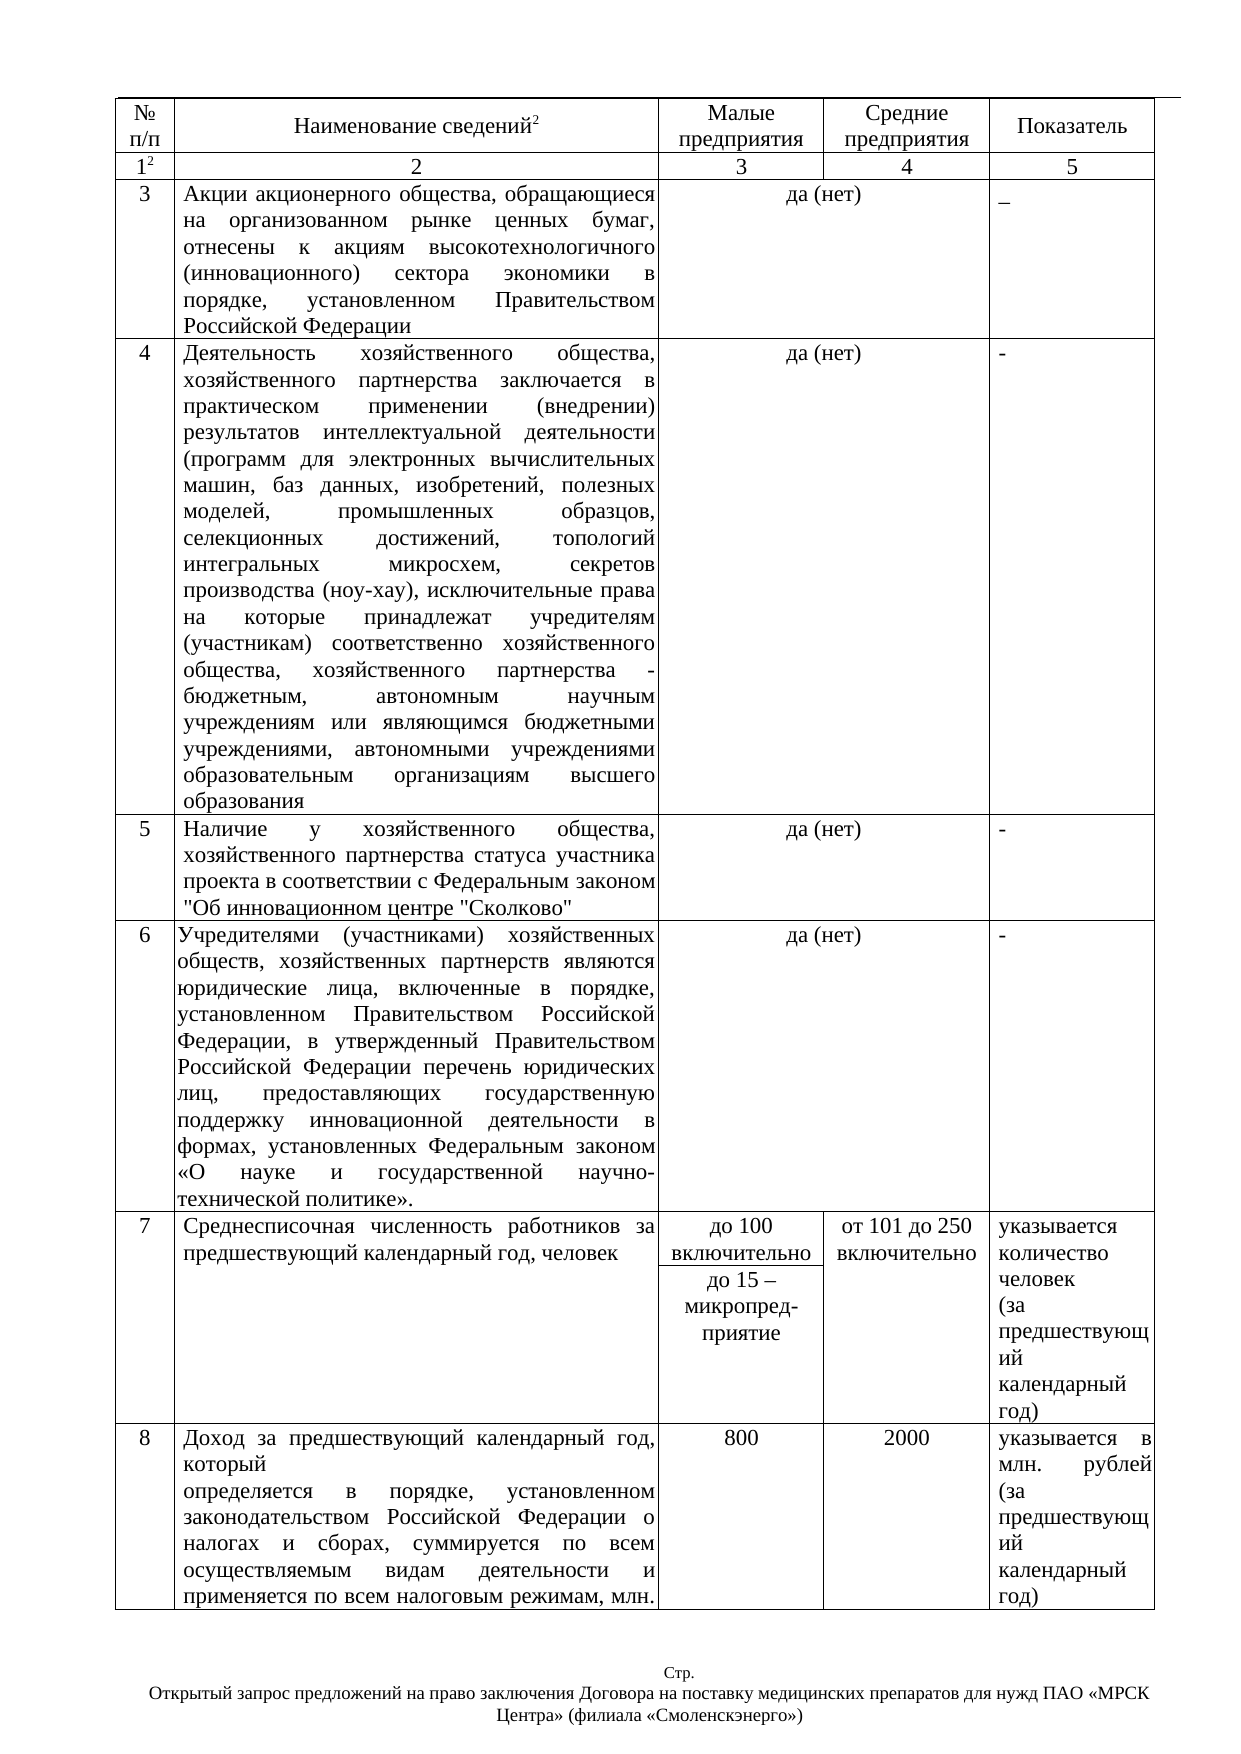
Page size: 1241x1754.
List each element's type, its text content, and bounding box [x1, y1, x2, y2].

table_cell - [990, 815, 1154, 920]
table_cell 2000 [824, 1424, 989, 1608]
table_cell указывается в млн. рублей (за предшествующий календарный год) [990, 1424, 1154, 1608]
table_cell - [990, 921, 1154, 1211]
table_cell _ [990, 180, 1154, 338]
table_cell 800 [659, 1424, 823, 1608]
table_header Средние предприятия [824, 99, 989, 152]
table_cell до 15 – микропредприятие [659, 1266, 823, 1423]
table_header Наименование сведений2 [175, 99, 658, 152]
table_cell 4 [116, 339, 174, 814]
table_cell Деятельность хозяйственного общества, хозяйственного партнерства заключается в практическом применении (внедрении) результатов интеллектуальной деятельности (программ для электронных вычислительных машин, баз данных, изобретений, полезных моделей, промышленных образцов, селекционных достижений, топологий интегральных микросхем, секретов производства (ноу-хау), исключительные права на которые принадлежат учредителям (участникам) соответственно хозяйственного общества, хозяйственного партнерства - бюджетным, автономным научным учреждениям или являющимся бюджетными учреждениями, автономными учреждениями образовательным организациям высшего образования [175, 339, 658, 814]
table_cell от 101 до 250 включительно [824, 1212, 989, 1423]
table_cell Наличие у хозяйственного общества, хозяйственного партнерства статуса участника проекта в соответствии с Федеральным законом "Об инновационном центре "Сколково" [175, 815, 658, 920]
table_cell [175, 1424, 658, 1608]
table_header Малые предприятия [659, 99, 823, 152]
table_cell 12 [116, 153, 174, 179]
table_cell до 100 включительно [659, 1212, 823, 1265]
table_cell 2 [175, 153, 658, 179]
table_cell 8 [116, 1424, 174, 1608]
table_cell 3 [659, 153, 823, 179]
table_cell да (нет) [659, 815, 989, 920]
table_cell 4 [824, 153, 989, 179]
table_cell да (нет) [659, 180, 989, 338]
table_cell - [990, 339, 1154, 814]
table_cell 5 [990, 153, 1154, 179]
table_cell Учредителями (участниками) хозяйственных обществ, хозяйственных партнерств являются юридические лица, включенные в порядке, установленном Правительством Российской Федерации, в утвержденный Правительством Российской Федерации перечень юридических лиц, предоставляющих государственную поддержку инновационной деятельности в формах, установленных Федеральным законом «О науке и государственной научно-технической политике». [175, 921, 658, 1211]
table_header № п/п [116, 99, 174, 152]
table_header Показатель [990, 99, 1154, 152]
table_cell 5 [116, 815, 174, 920]
table_cell да (нет) [659, 921, 989, 1211]
table_cell Акции акционерного общества, обращающиеся на организованном рынке ценных бумаг, отнесены к акциям высокотехнологичного (инновационного) сектора экономики в порядке, установленном Правительством Российской Федерации [175, 180, 658, 338]
table_cell да (нет) [659, 339, 989, 814]
table_cell 7 [116, 1212, 174, 1423]
table_cell указывается количество человек (за предшествующий календарный год) [990, 1212, 1154, 1423]
table_cell 6 [116, 921, 174, 1211]
table_cell 3 [116, 180, 174, 338]
table_cell Среднесписочная численность работников за предшествующий календарный год, человек [175, 1212, 658, 1423]
